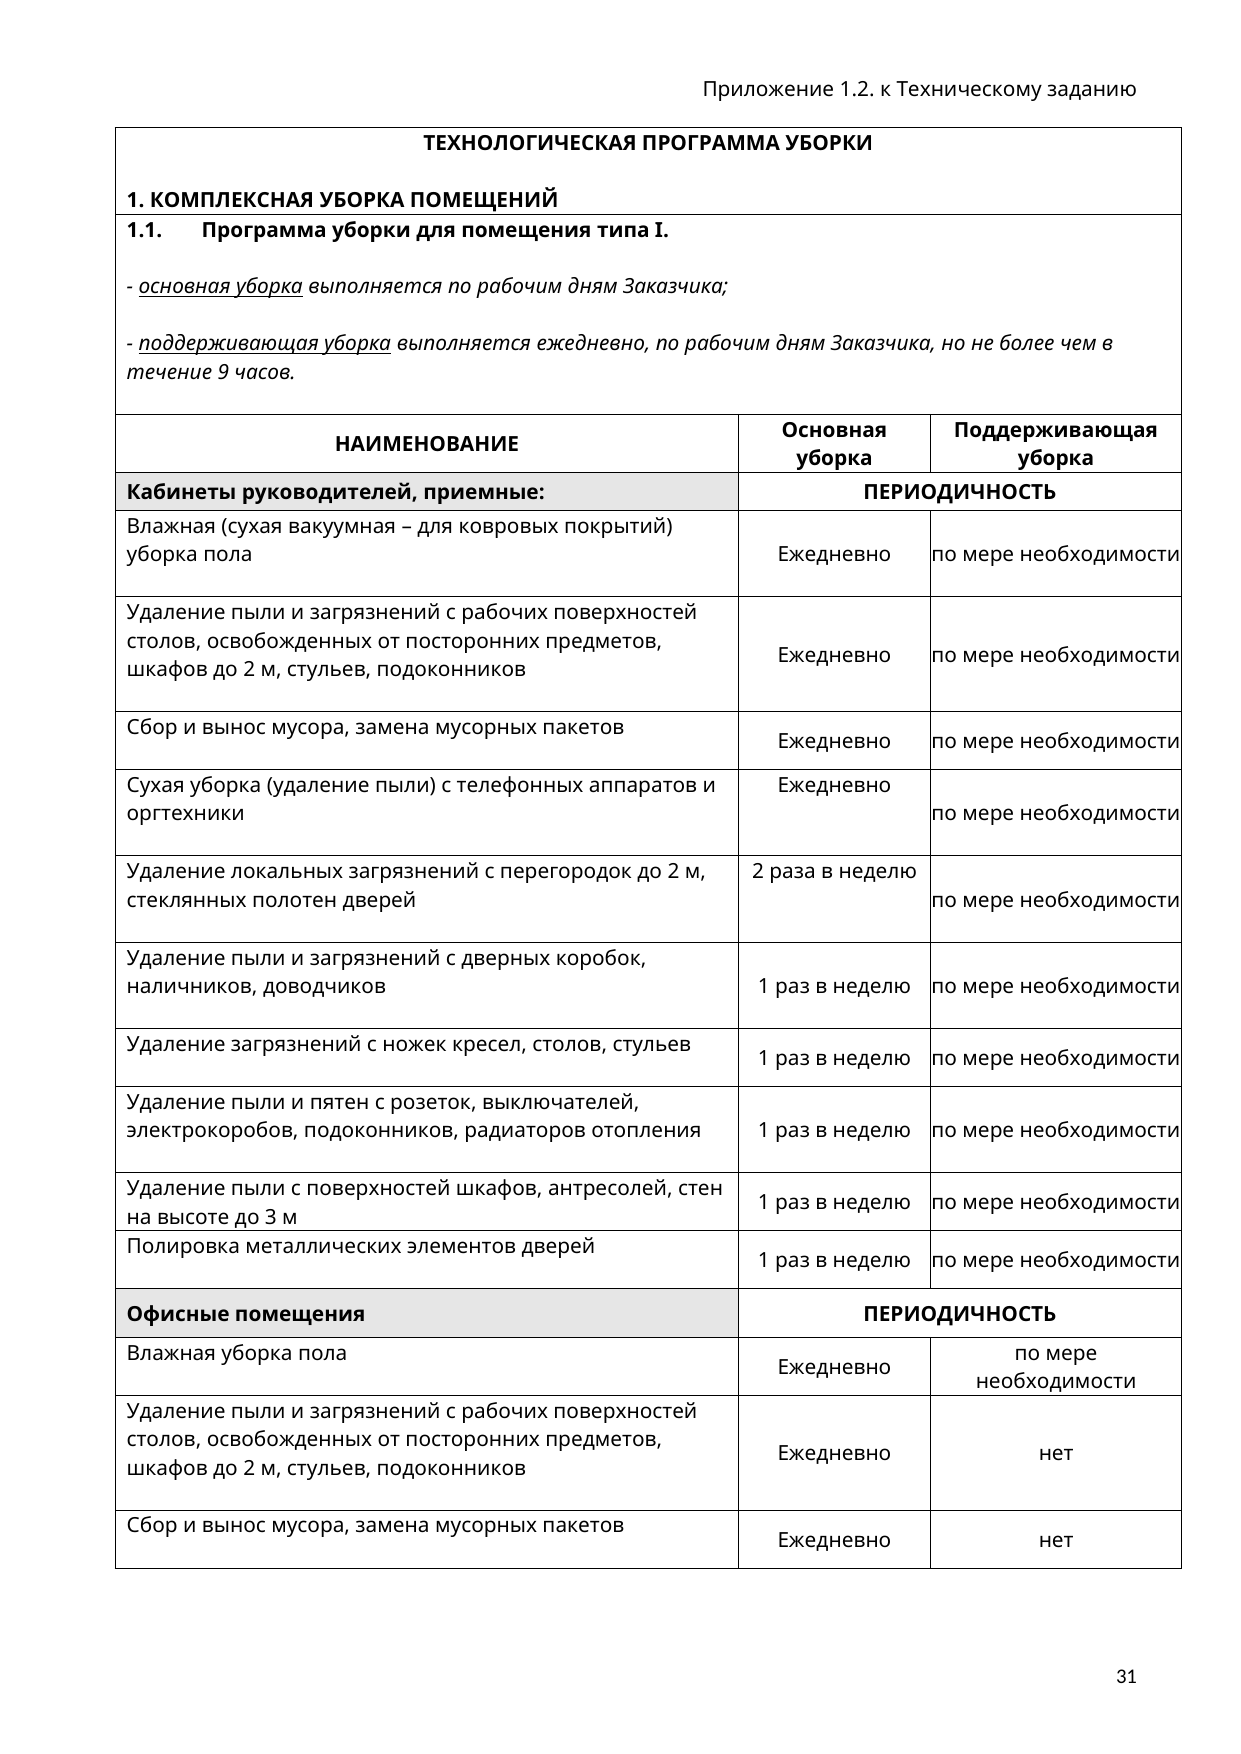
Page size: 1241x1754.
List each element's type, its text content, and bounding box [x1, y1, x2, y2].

table_cell нет [931, 1396, 1181, 1509]
table_cell по мере необходимости [931, 1231, 1181, 1288]
table_cell Удаление пыли и загрязнений с рабочих поверхностей столов, освобожденных от посторонних предметов, шкафов до 2 м, стульев, подоконников [116, 597, 738, 711]
table_cell Ежедневно [739, 1396, 930, 1509]
table_cell по мере необходимости [931, 597, 1181, 711]
table_cell 1 раз в неделю [739, 1087, 930, 1172]
table_cell по мере необходимости [931, 770, 1181, 855]
table_cell по мере необходимости [931, 1338, 1181, 1395]
table_cell по мере необходимости [931, 1087, 1181, 1172]
table_cell 1 раз в неделю [739, 1231, 930, 1288]
table_header Технологическая программа уборки 1. КОМПЛЕКСНАЯ Уборка помещений [116, 128, 1181, 214]
table_cell Полировка металлических элементов дверей [116, 1231, 738, 1288]
table_cell по мере необходимости [931, 856, 1181, 942]
table_cell по мере необходимости [931, 712, 1181, 769]
table_cell Ежедневно [739, 712, 930, 769]
table_cell Удаление пыли и загрязнений с рабочих поверхностей столов, освобожденных от посторонних предметов, шкафов до 2 м, стульев, подоконников [116, 1396, 738, 1509]
table_cell НАИМЕНОВАНИЕ [116, 415, 738, 472]
table_cell ПЕРИОДИЧНОСТЬ [739, 1289, 1181, 1337]
table_cell по мере необходимости [931, 1029, 1181, 1086]
table_cell Кабинеты руководителей, приемные: [116, 473, 738, 510]
table_cell Ежедневно [739, 597, 930, 711]
table_cell по мере необходимости [931, 943, 1181, 1028]
table_cell ПЕРИОДИЧНОСТЬ [739, 473, 1181, 510]
table_cell Ежедневно [739, 1511, 930, 1567]
table_cell Ежедневно [739, 1338, 930, 1395]
table_cell Сбор и вынос мусора, замена мусорных пакетов [116, 1511, 738, 1567]
table_cell Удаление загрязнений с ножек кресел, столов, стульев [116, 1029, 738, 1086]
text Приложение 1.2. к Техническому заданию [133, 74, 1137, 102]
table_cell Сухая уборка (удаление пыли) с телефонных аппаратов и оргтехники [116, 770, 738, 855]
table_cell Удаление пыли с поверхностей шкафов, антресолей, стен на высоте до 3 м [116, 1173, 738, 1230]
table_cell Удаление пыли и загрязнений с дверных коробок, наличников, доводчиков [116, 943, 738, 1028]
table_cell Удаление локальных загрязнений с перегородок до 2 м, стеклянных полотен дверей [116, 856, 738, 942]
table_cell Ежедневно [739, 511, 930, 596]
table_cell 1 раз в неделю [739, 1029, 930, 1086]
table_cell по мере необходимости [931, 1173, 1181, 1230]
table_cell Поддерживающая уборка [931, 415, 1181, 472]
table_cell 1 раз в неделю [739, 1173, 930, 1230]
table_cell Влажная (сухая вакуумная – для ковровых покрытий) уборка пола [116, 511, 738, 596]
table_cell 2 раза в неделю [739, 856, 930, 942]
table_cell Ежедневно [739, 770, 930, 855]
table_cell Сбор и вынос мусора, замена мусорных пакетов [116, 712, 738, 769]
table_cell Основная уборка [739, 415, 930, 472]
table_cell Влажная уборка пола [116, 1338, 738, 1395]
table_cell Программа уборки для помещения типа I. - основная уборка выполняется по рабочим дням Заказчика; - поддерживающая уборка выполняется ежедневно, по рабочим дням Заказчика, но не более чем в течение 9 часов. [116, 215, 1181, 414]
table_cell 1 раз в неделю [739, 943, 930, 1028]
table_cell нет [931, 1511, 1181, 1567]
table_cell Офисные помещения [116, 1289, 738, 1337]
table_cell по мере необходимости [931, 511, 1181, 596]
table_cell Удаление пыли и пятен с розеток, выключателей, электрокоробов, подоконников, радиаторов отопления [116, 1087, 738, 1172]
